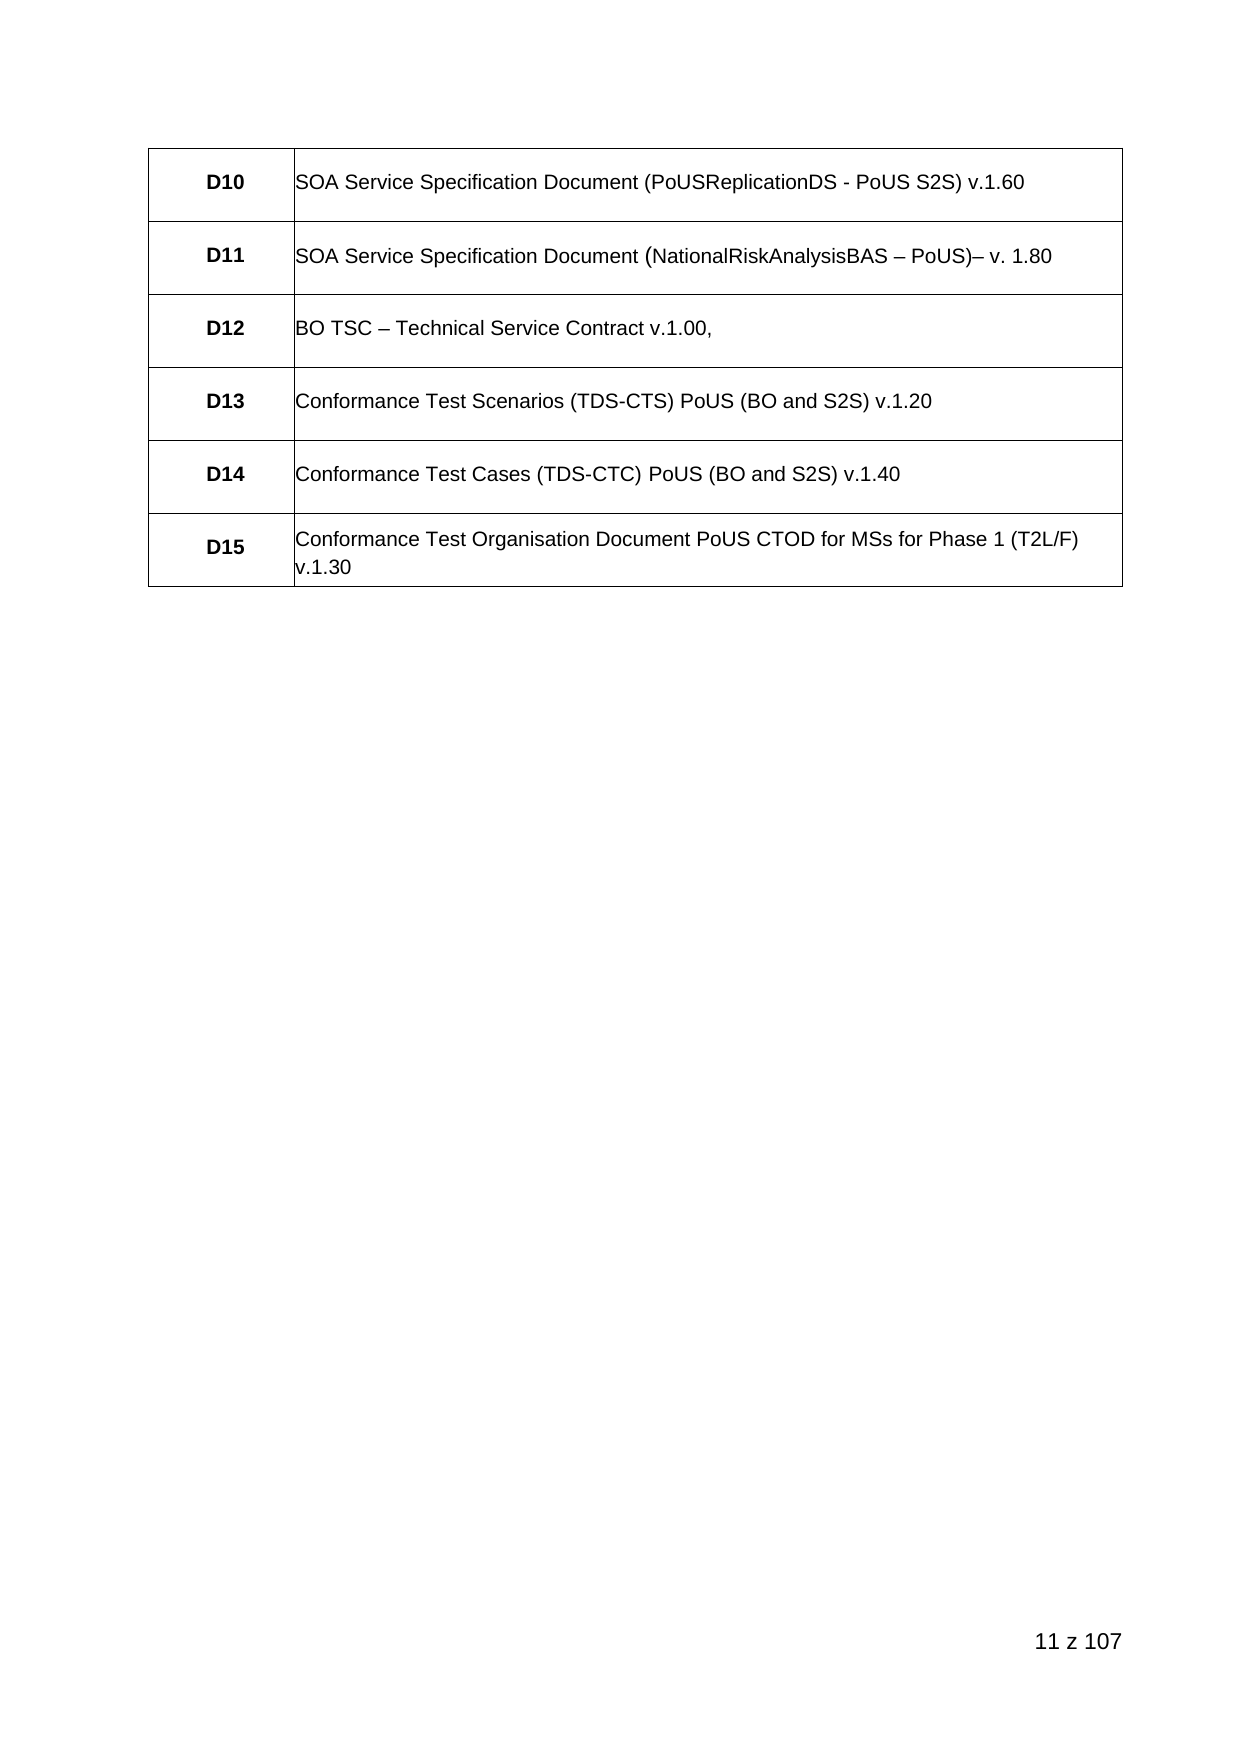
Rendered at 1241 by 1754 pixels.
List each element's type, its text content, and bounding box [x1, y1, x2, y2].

table_cell D13 [149, 368, 294, 440]
table_cell D11 [149, 222, 294, 294]
table_cell D15 [149, 514, 294, 586]
table_cell D12 [149, 295, 294, 367]
table_cell Conformance Test Scenarios (TDS-CTS) PoUS (BO and S2S) v.1.20 [295, 368, 1122, 440]
table_cell Conformance Test Cases (TDS-CTC) PoUS (BO and S2S) v.1.40 [295, 441, 1122, 513]
table_cell D10 [149, 149, 294, 221]
table_cell SOA Service Specification Document (NationalRiskAnalysisBAS – PoUS)– v. 1.80 [295, 222, 1122, 294]
table_cell SOA Service Specification Document (PoUSReplicationDS - PoUS S2S) v.1.60 [295, 149, 1122, 221]
table_cell BO TSC – Technical Service Contract v.1.00, [295, 295, 1122, 367]
table_cell D14 [149, 441, 294, 513]
table_cell Conformance Test Organisation Document PoUS CTOD for MSs for Phase 1 (T2L/F) v.1.30 [295, 514, 1122, 586]
